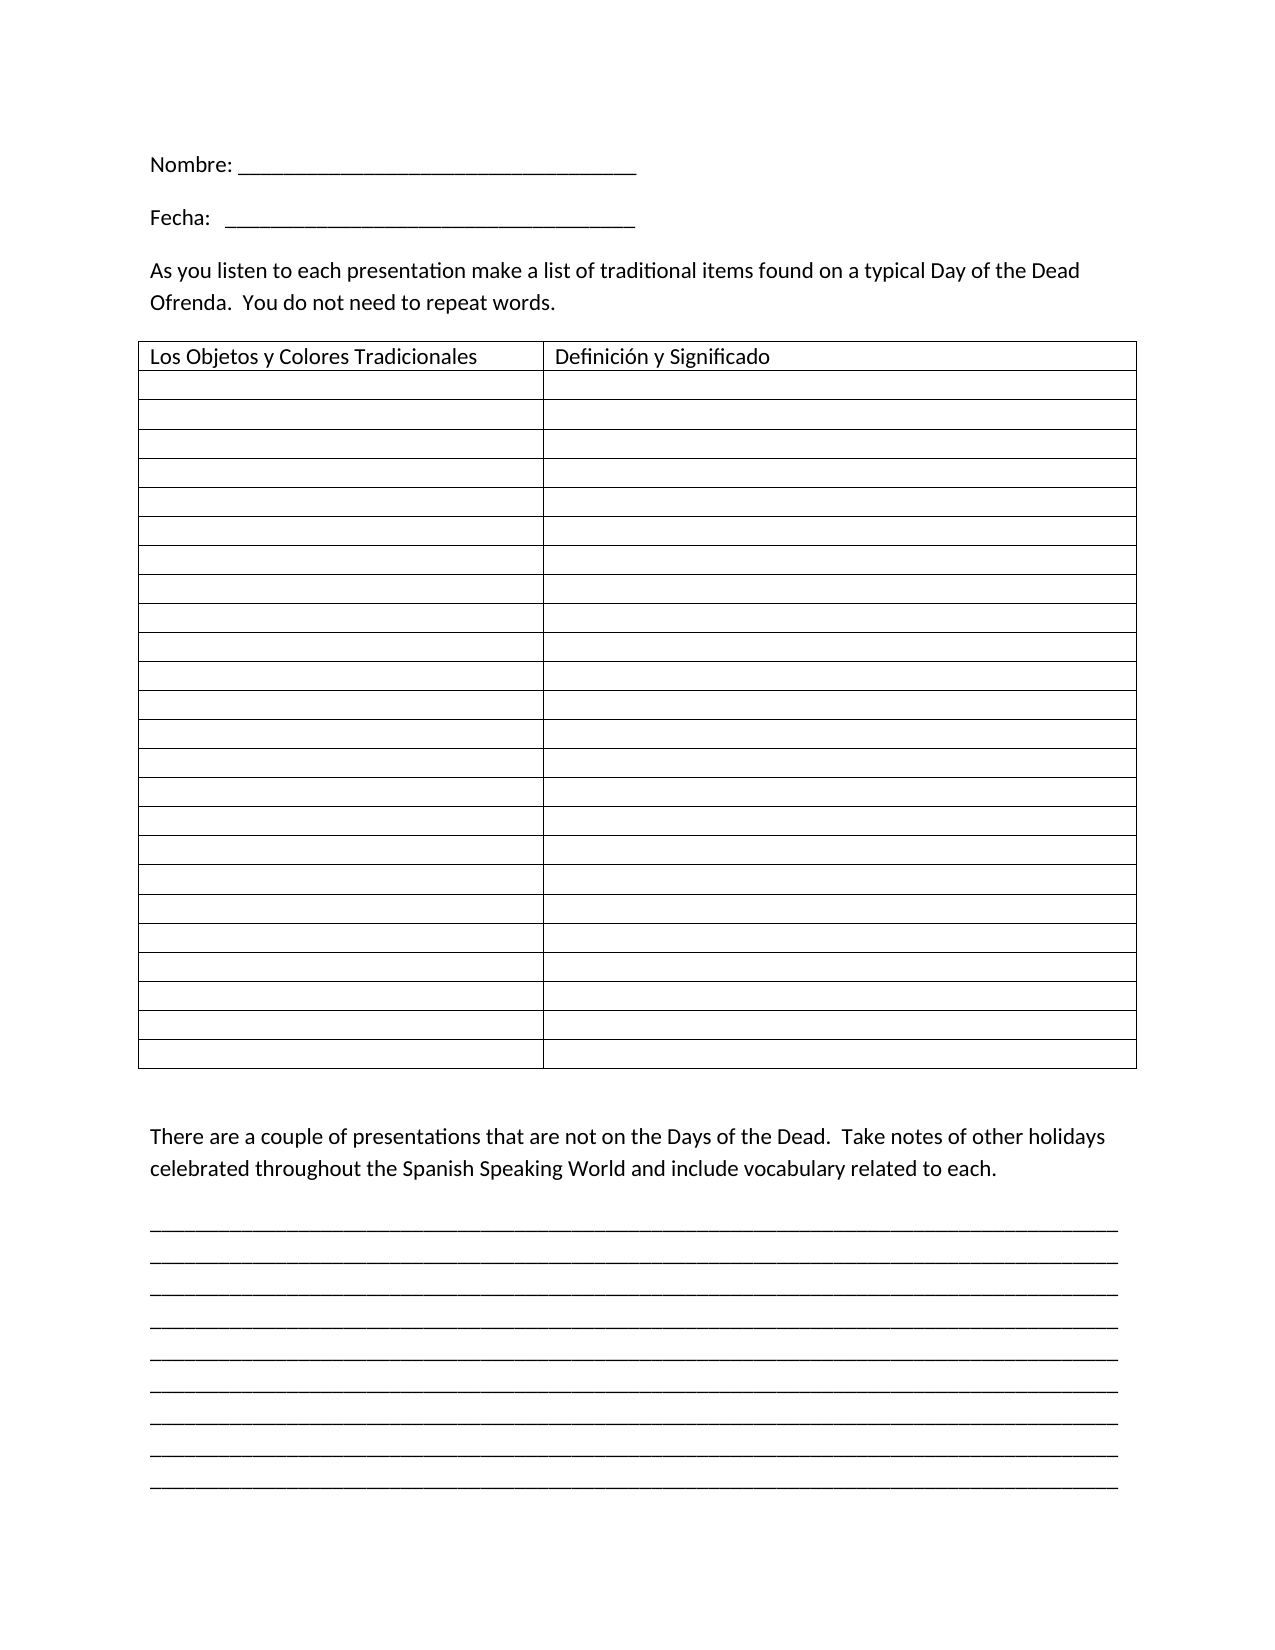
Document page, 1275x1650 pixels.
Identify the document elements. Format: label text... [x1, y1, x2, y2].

table_cell [139, 895, 543, 922]
table_cell [544, 633, 1136, 661]
table_cell [544, 691, 1136, 719]
table_cell [139, 924, 543, 952]
text As you listen to each presentation make a list of traditional items found on a typical Day of the Dead Ofrenda. You do not need to repeat words. [150, 256, 1125, 316]
text _____________________________________________________________________________________________________________________________________________________________________________________________________________________________________________________________________________________________________________________________________________________________________________________________________________________________________________________________________________________________________________________________________________________________________________________________________________________________________________________________________________________________________________________________________________________________________________________________ [150, 1207, 1125, 1493]
table_cell [544, 517, 1136, 545]
table_cell [544, 459, 1136, 487]
table_cell [544, 778, 1136, 806]
table_cell [139, 430, 543, 457]
table_cell [139, 1040, 543, 1068]
table_cell [139, 633, 543, 661]
table_cell [544, 807, 1136, 835]
table_cell [139, 459, 543, 487]
table_cell [544, 720, 1136, 748]
table_cell [139, 749, 543, 777]
table_cell [139, 953, 543, 981]
table_cell [139, 865, 543, 893]
table_cell [544, 604, 1136, 632]
table_cell [544, 749, 1136, 777]
table_cell [139, 400, 543, 428]
table_cell [139, 1011, 543, 1039]
table_header Los Objetos y Colores Tradicionales [139, 342, 543, 370]
table_cell [544, 1011, 1136, 1039]
text There are a couple of presentations that are not on the Days of the Dead. Take notes of other holidays celebrated throughout the Spanish Speaking World and include vocabulary related to each. [150, 1122, 1125, 1182]
table_cell [544, 400, 1136, 428]
table_cell [139, 546, 543, 574]
table_cell [139, 720, 543, 748]
table_cell [139, 517, 543, 545]
table_cell [139, 982, 543, 1010]
table_cell [139, 604, 543, 632]
table_cell [544, 430, 1136, 457]
table_cell [544, 371, 1136, 399]
text Fecha: ____________________________________ [150, 203, 1125, 231]
table_cell [544, 953, 1136, 981]
table_header Definición y Significado [544, 342, 1136, 370]
table_cell [544, 488, 1136, 516]
table_cell [544, 1040, 1136, 1068]
table_cell [544, 575, 1136, 603]
table_cell [544, 924, 1136, 952]
table_cell [139, 371, 543, 399]
table_cell [139, 691, 543, 719]
table_cell [139, 575, 543, 603]
table_cell [139, 662, 543, 690]
table_cell [139, 778, 543, 806]
table_cell [139, 836, 543, 864]
table_cell [139, 807, 543, 835]
table_cell [544, 662, 1136, 690]
table_cell [544, 895, 1136, 922]
table_cell [544, 982, 1136, 1010]
table_cell [544, 546, 1136, 574]
text Nombre: ___________________________________ [150, 150, 1125, 178]
table_cell [139, 488, 543, 516]
table_cell [544, 836, 1136, 864]
table_cell [544, 865, 1136, 893]
